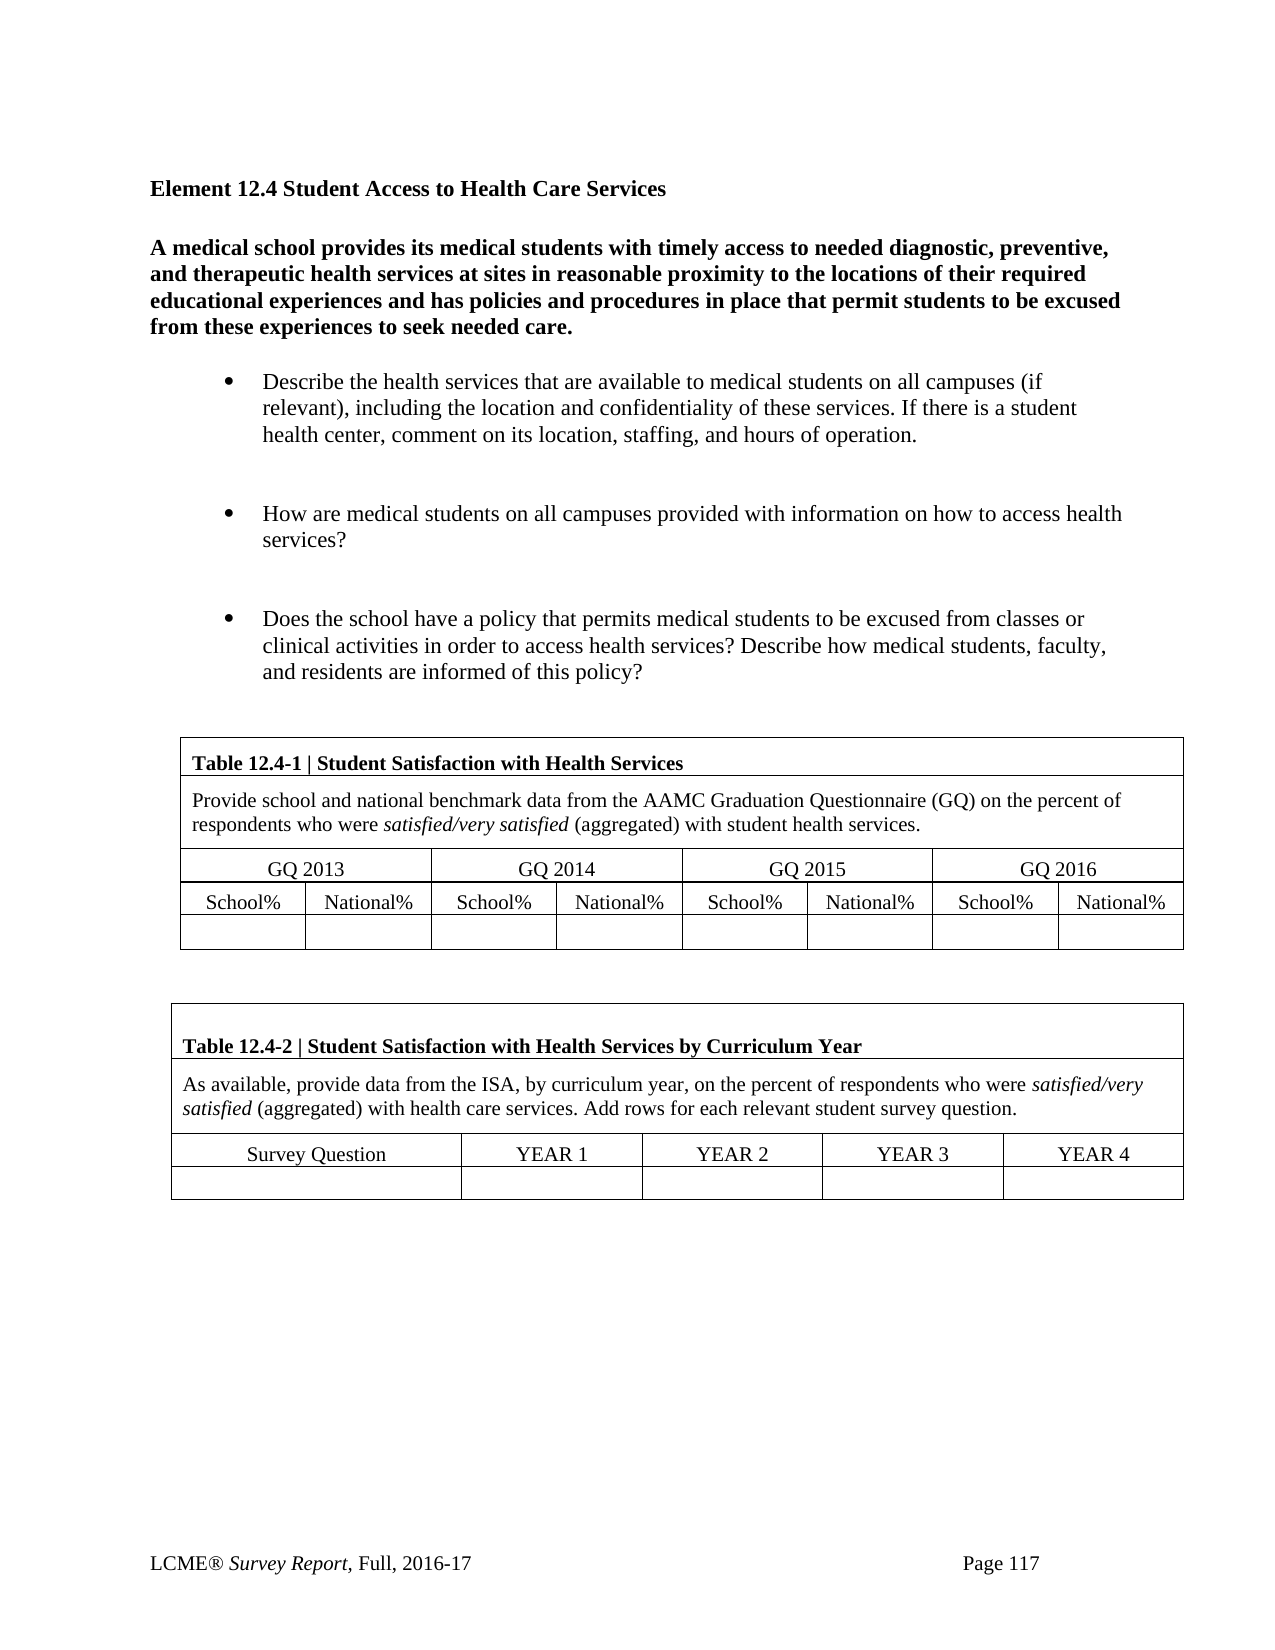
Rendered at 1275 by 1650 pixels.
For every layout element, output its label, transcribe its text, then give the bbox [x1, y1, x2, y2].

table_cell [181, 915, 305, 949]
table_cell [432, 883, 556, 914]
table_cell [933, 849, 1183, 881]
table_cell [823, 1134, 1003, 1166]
text A medical school provides its medical students with timely access to needed diagnostic, preventive, and therapeutic health services at sites in reasonable proximity to the locations of their required educational experiences and has policies and procedures in place that permit students to be excused from these experiences to seek needed care. [150, 234, 1125, 339]
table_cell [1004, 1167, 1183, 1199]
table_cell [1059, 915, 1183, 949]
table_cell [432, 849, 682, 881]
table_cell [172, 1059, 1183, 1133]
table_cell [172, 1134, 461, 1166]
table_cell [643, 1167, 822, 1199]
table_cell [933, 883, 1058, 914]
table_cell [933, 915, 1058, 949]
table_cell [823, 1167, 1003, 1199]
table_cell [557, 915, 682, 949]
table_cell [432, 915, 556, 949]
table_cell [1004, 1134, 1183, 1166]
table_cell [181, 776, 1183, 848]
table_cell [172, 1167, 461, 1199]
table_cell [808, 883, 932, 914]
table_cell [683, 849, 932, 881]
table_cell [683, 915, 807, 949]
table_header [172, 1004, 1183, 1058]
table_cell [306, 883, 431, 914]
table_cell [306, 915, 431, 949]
list Does the school have a policy that permits medical students to be excused from classes or clinical activities in order to access health services? Describe how medical students, faculty, and residents are informed of this policy? [225, 605, 1125, 684]
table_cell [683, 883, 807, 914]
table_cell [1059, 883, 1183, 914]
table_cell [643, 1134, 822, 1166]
list How are medical students on all campuses provided with information on how to access health services? [225, 500, 1125, 553]
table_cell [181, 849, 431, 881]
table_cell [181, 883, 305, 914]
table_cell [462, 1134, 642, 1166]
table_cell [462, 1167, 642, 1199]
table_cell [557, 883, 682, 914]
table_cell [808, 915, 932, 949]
subtitle Element 12.4 Student Access to Health Care Services [150, 175, 1125, 201]
list Describe the health services that are available to medical students on all campuses (if relevant), including the location and confidentiality of these services. If there is a student health center, comment on its location, staffing, and hours of operation. [225, 368, 1125, 447]
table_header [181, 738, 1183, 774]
